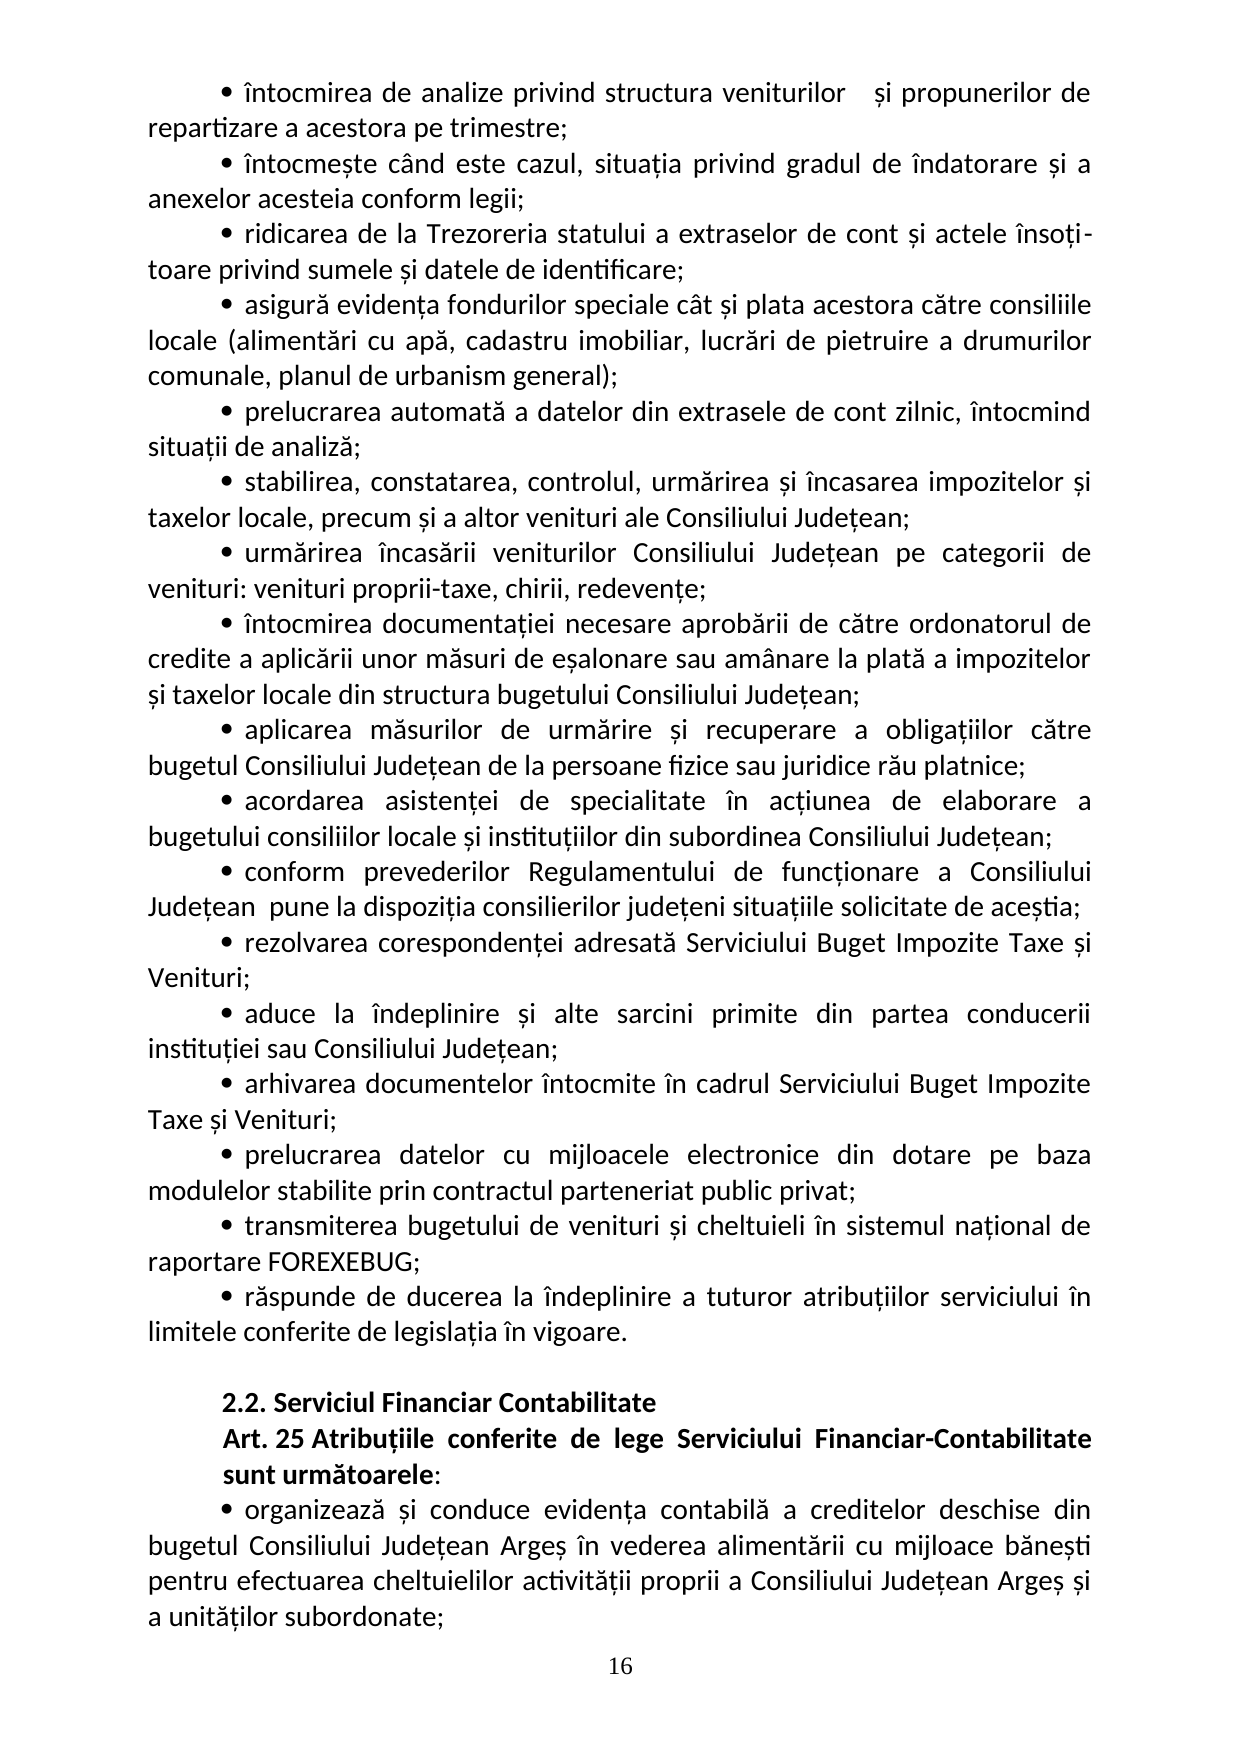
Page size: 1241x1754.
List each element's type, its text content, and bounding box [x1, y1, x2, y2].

list aduce la îndeplinire şi alte sarcini primite din partea conducerii instituţiei sau Consiliului Judeţean; [148, 995, 1092, 1066]
list organizează şi conduce evidenţa contabilă a creditelor deschise din bugetul Consiliului Judeţean Argeş în vederea alimentării cu mijloace băneşti pentru efectuarea cheltuielilor activităţii proprii a Consiliului Judeţean Argeş şi a unităţilor subordonate; [148, 1491, 1092, 1633]
list transmiterea bugetului de venituri şi cheltuieli în sistemul naţional de raportare FOREXEBUG; [148, 1207, 1092, 1278]
list întocmeşte când este cazul, situaţia privind gradul de îndatorare şi a anexelor acesteia conform legii; [148, 145, 1092, 216]
list acordarea asistenţei de specialitate în acţiunea de elaborare a bugetului consiliilor locale şi instituţiilor din subordinea Consiliului Judeţean; [148, 782, 1092, 853]
list asigură evidenţa fondurilor speciale cât şi plata acestora către consiliile locale (alimentări cu apă, cadastru imobiliar, lucrări de pietruire a drumurilor comunale, planul de urbanism general); [148, 286, 1092, 393]
list întocmirea de analize privind structura veniturilor şi propunerilor de repartizare a acestora pe trimestre; [148, 74, 1092, 145]
list ridicarea de la Trezoreria statului a extraselor de cont şi actele însoţitoare privind sumele şi datele de identificare; [148, 216, 1092, 286]
list arhivarea documentelor întocmite în cadrul Serviciului Buget Impozite Taxe şi Venituri; [148, 1066, 1092, 1136]
list prelucrarea datelor cu mijloacele electronice din dotare pe baza modulelor stabilite prin contractul parteneriat public privat; [148, 1136, 1092, 1207]
list rezolvarea corespondenţei adresată Serviciului Buget Impozite Taxe şi Venituri; [148, 924, 1092, 995]
list urmărirea încasării veniturilor Consiliului Judeţean pe categorii de venituri: venituri proprii-taxe, chirii, redevenţe; [148, 534, 1092, 605]
list răspunde de ducerea la îndeplinire a tuturor atribuţiilor serviciului în limitele conferite de legislaţia în vigoare. [148, 1278, 1092, 1349]
list conform prevederilor Regulamentului de funcţionare a Consiliului Judeţean pune la dispoziţia consilierilor judeţeni situaţiile solicitate de aceştia; [148, 853, 1092, 924]
text Art. 25 Atribuţiile conferite de lege Serviciului Financiar-Contabilitate sunt următoarele: [223, 1420, 1092, 1491]
list aplicarea măsurilor de urmărire şi recuperare a obligaţiilor către bugetul Consiliului Judeţean de la persoane fizice sau juridice rău platnice; [148, 711, 1092, 782]
list întocmirea documentaţiei necesare aprobării de către ordonatorul de credite a aplicării unor măsuri de eşalonare sau amânare la plată a impozitelor şi taxelor locale din structura bugetului Consiliului Judeţean; [148, 605, 1092, 711]
list prelucrarea automată a datelor din extrasele de cont zilnic, întocmind situaţii de analiză; [148, 393, 1092, 463]
list 2.2. Serviciul Financiar Contabilitate [222, 1384, 1092, 1420]
list stabilirea, constatarea, controlul, urmărirea şi încasarea impozitelor şi taxelor locale, precum şi a altor venituri ale Consiliului Judeţean; [148, 463, 1092, 534]
